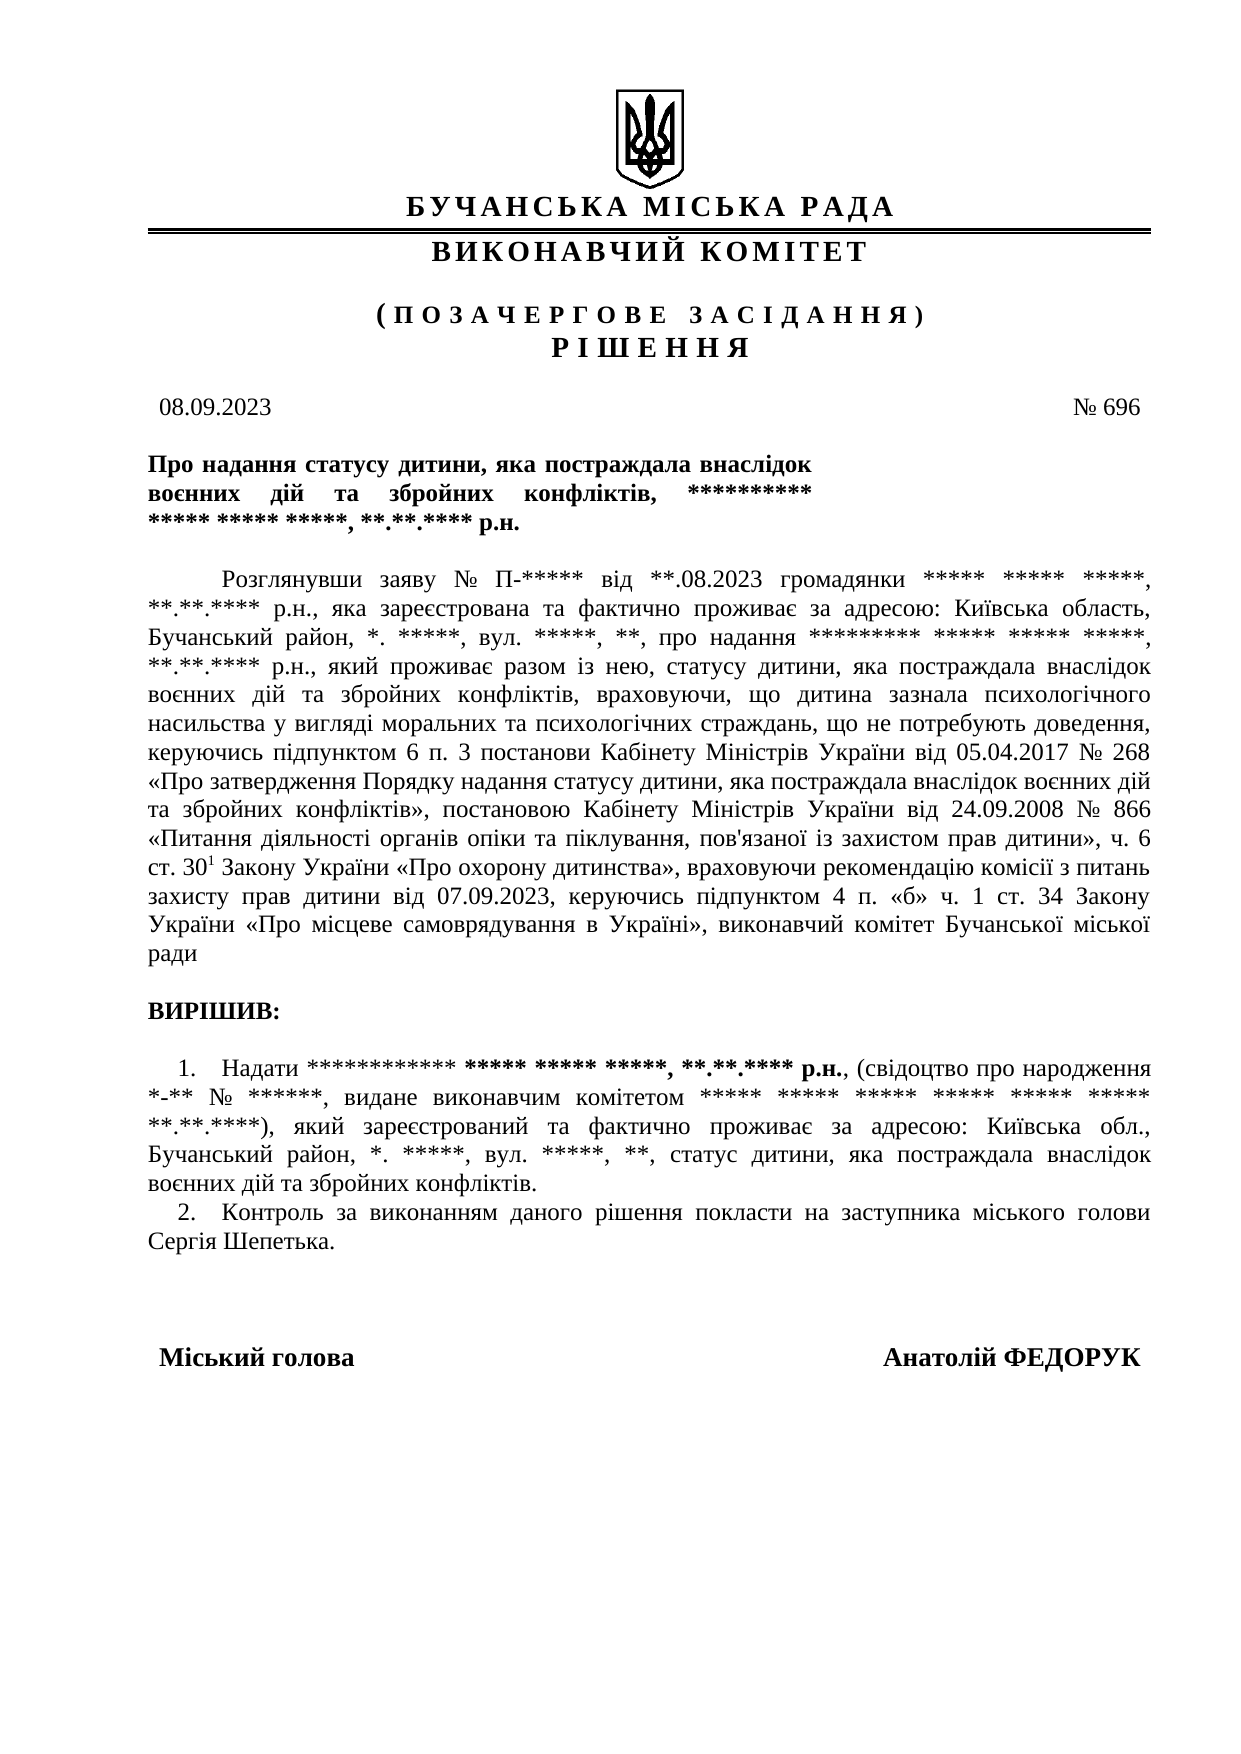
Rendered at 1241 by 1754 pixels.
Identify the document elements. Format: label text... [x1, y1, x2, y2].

text Про надання статусу дитини, яка постраждала внаслідок воєнних дій та збройних конфліктів, ********** ***** ***** *****, **.**.**** р.н. [148, 449, 812, 536]
table_header № 696 [651, 392, 1152, 421]
table_header Анатолій ФЕДОРУК [649, 1341, 1152, 1372]
text Розглянувши заяву № П-***** від **.08.2023 громадянки ***** ***** *****, **.**.**** р.н., яка зареєстрована та фактично проживає за адресою: Київська область, Бучанський район, *. *****, вул. *****, **, про надання ********* ***** ***** *****, **.**.**** р.н., який проживає разом із нею, статусу дитини, яка постраждала внаслідок воєнних дій та збройних конфліктів, враховуючи, що дитина зазнала психологічного насильства у вигляді моральних та психологічних страждань, що не потребують доведення, керуючись підпунктом 6 п. 3 постанови Кабінету Міністрів України від 05.04.2017 № 268 «Про затвердження Порядку надання статусу дитини, яка постраждала внаслідок воєнних дій та збройних конфліктів», постановою Кабінету Міністрів України від 24.09.2008 № 866 «Питання діяльності органів опіки та піклування, пов'язаної із захистом прав дитини», ч. 6 ст. 301 Закону України «Про охорону дитинства», враховуючи рекомендацію комісії з питань захисту прав дитини від 07.09.2023, керуючись підпунктом 4 п. «б» ч. 1 ст. 34 Закону України «Про місцеве самоврядування в Україні», виконавчий комітет Бучанської міської ради [148, 564, 1152, 967]
text БУЧАНСЬКА МІСЬКА РАДА [148, 189, 1152, 223]
table_header 08.09.2023 [148, 392, 651, 421]
table_header Міський голова [148, 1341, 649, 1372]
list Надати ************ ***** ***** *****, **.**.**** р.н., (свідоцтво про народження *-** № ******, видане виконавчим комітетом ***** ***** ***** ***** ***** ***** **.**.****), який зареєстрований та фактично проживає за адресою: Київська обл., Бучанський район, *. *****, вул. *****, **, статус дитини, яка постраждала внаслідок воєнних дій та збройних конфліктів. [148, 1053, 1152, 1197]
picture [614, 88, 685, 189]
text ВИРІШИВ: [148, 996, 1152, 1024]
text РІШЕННЯ [148, 330, 1152, 363]
text (ПОЗАЧЕРГОВЕ ЗАСІДАННЯ) [148, 296, 1152, 330]
table_header ВИКОНАВЧИЙ КОМІТЕТ [148, 234, 1151, 296]
list Контроль за виконанням даного рішення покласти на заступника міського голови Сергія Шепетька. [148, 1197, 1152, 1254]
